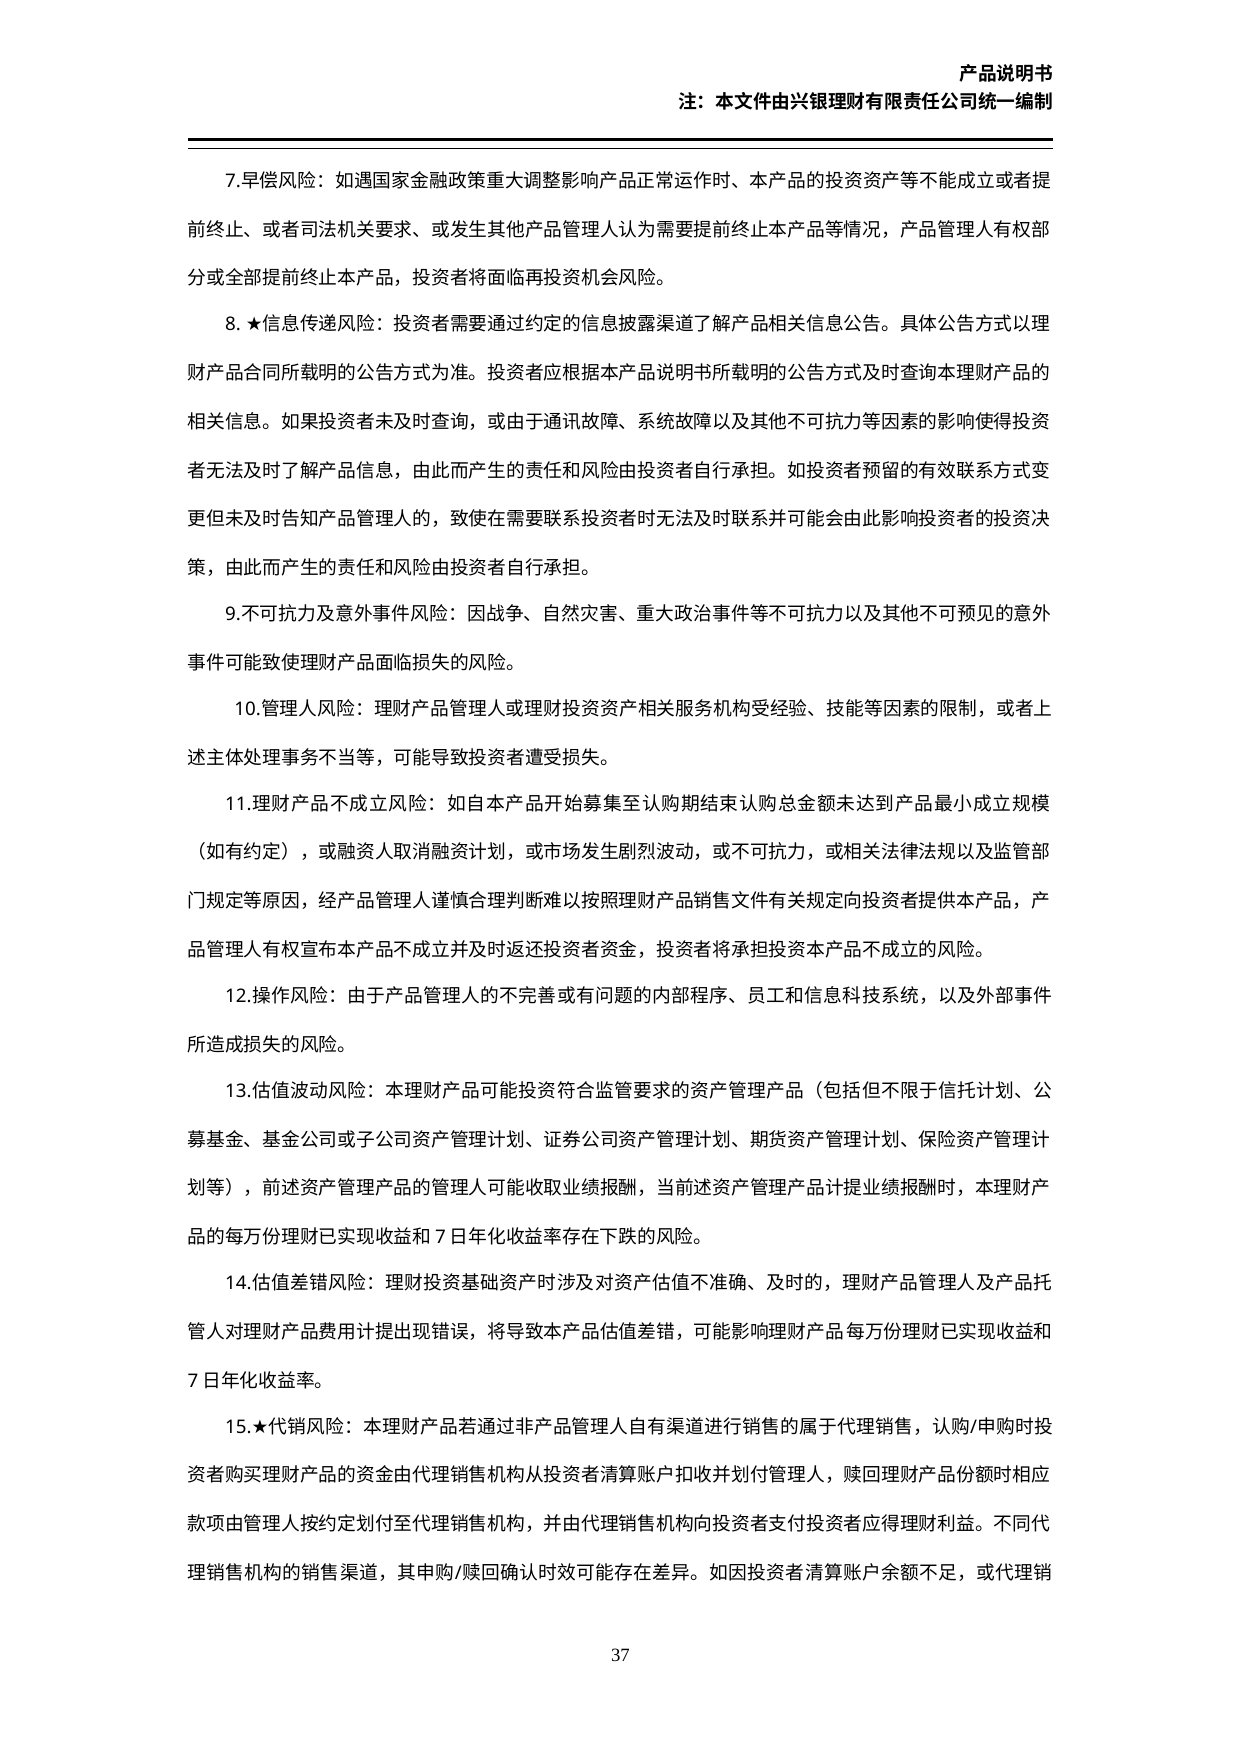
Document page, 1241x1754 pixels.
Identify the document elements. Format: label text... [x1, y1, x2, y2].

text 13.估值波动风险：本理财产品可能投资符合监管要求的资产管理产品（包括但不限于信托计划、公募基金、基金公司或子公司资产管理计划、证券公司资产管理计划、期货资产管理计划、保险资产管理计划等），前述资产管理产品的管理人可能收取业绩报酬，当前述资产管理产品计提业绩报酬时，本理财产品的每万份理财已实现收益和7日年化收益率存在下跌的风险。 [187, 1073, 1053, 1252]
text 12.操作风险：由于产品管理人的不完善或有问题的内部程序、员工和信息科技系统，以及外部事件所造成损失的风险。 [187, 978, 1053, 1059]
text 9.不可抗力及意外事件风险：因战争、自然灾害、重大政治事件等不可抗力以及其他不可预见的意外事件可能致使理财产品面临损失的风险。 [187, 596, 1053, 677]
text 8. ★信息传递风险：投资者需要通过约定的信息披露渠道了解产品相关信息公告。具体公告方式以理财产品合同所载明的公告方式为准。投资者应根据本产品说明书所载明的公告方式及时查询本理财产品的相关信息。如果投资者未及时查询，或由于通讯故障、系统故障以及其他不可抗力等因素的影响使得投资者无法及时了解产品信息，由此而产生的责任和风险由投资者自行承担。如投资者预留的有效联系方式变更但未及时告知产品管理人的，致使在需要联系投资者时无法及时联系并可能会由此影响投资者的投资决策，由此而产生的责任和风险由投资者自行承担。 [187, 306, 1053, 583]
text 10.管理人风险：理财产品管理人或理财投资资产相关服务机构受经验、技能等因素的限制，或者上述主体处理事务不当等，可能导致投资者遭受损失。 [187, 691, 1053, 772]
text 14.估值差错风险：理财投资基础资产时涉及对资产估值不准确、及时的，理财产品管理人及产品托管人对理财产品费用计提出现错误，将导致本产品估值差错，可能影响理财产品每万份理财已实现收益和7日年化收益率。 [187, 1265, 1053, 1395]
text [187, 1409, 1053, 1587]
text 11.理财产品不成立风险：如自本产品开始募集至认购期结束认购总金额未达到产品最小成立规模（如有约定），或融资人取消融资计划，或市场发生剧烈波动，或不可抗力，或相关法律法规以及监管部门规定等原因，经产品管理人谨慎合理判断难以按照理财产品销售文件有关规定向投资者提供本产品，产品管理人有权宣布本产品不成立并及时返还投资者资金，投资者将承担投资本产品不成立的风险。 [187, 786, 1053, 964]
text 7.早偿风险：如遇国家金融政策重大调整影响产品正常运作时、本产品的投资资产等不能成立或者提前终止、或者司法机关要求、或发生其他产品管理人认为需要提前终止本产品等情况，产品管理人有权部分或全部提前终止本产品，投资者将面临再投资机会风险。 [187, 163, 1053, 293]
